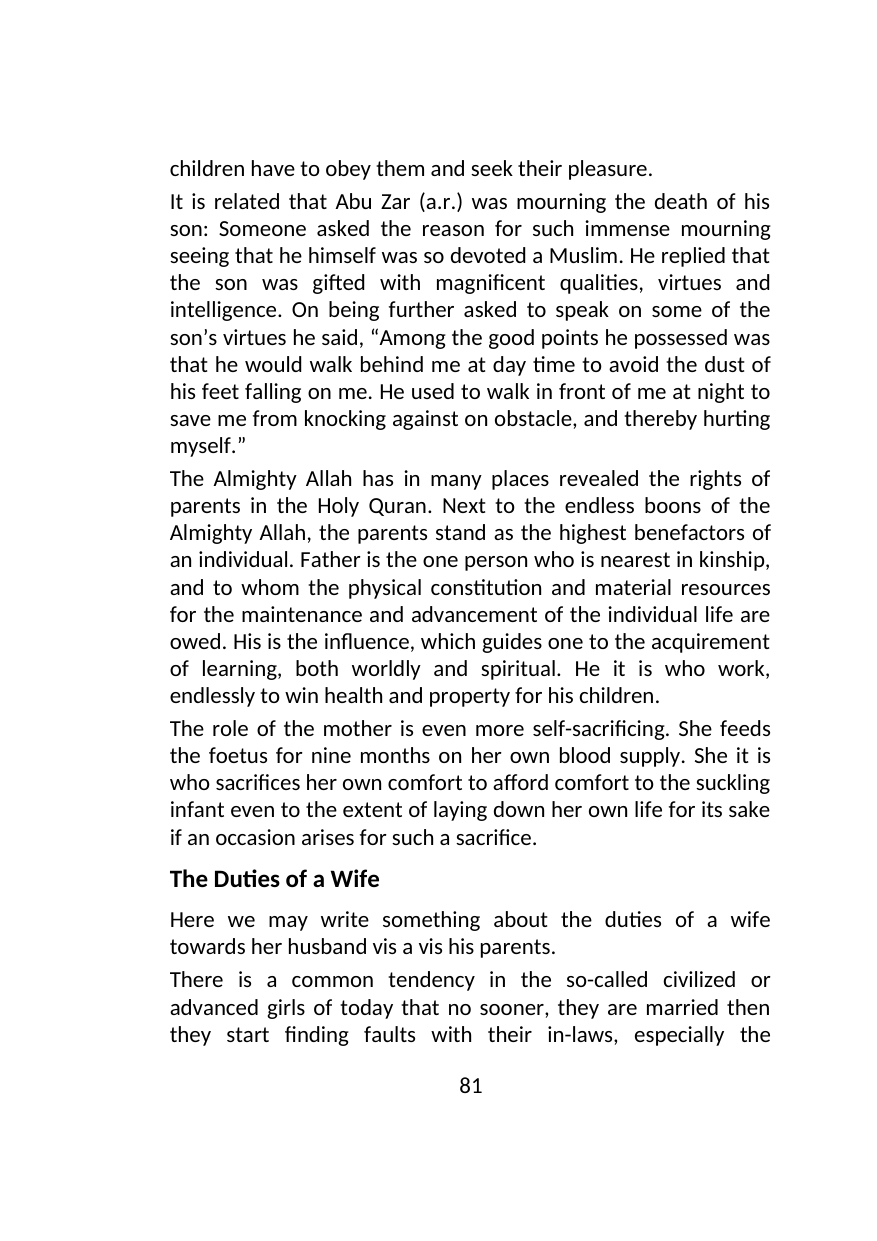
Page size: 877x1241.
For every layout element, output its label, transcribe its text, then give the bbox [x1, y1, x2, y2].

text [169, 154, 772, 182]
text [169, 966, 772, 1047]
text It is related that Abu Zar (a.r.) was mourning the death of his son: Someone asked the reason for such immense mourning seeing that he himself was so devoted a Muslim. He replied that the son was gifted with magnificent qualities, virtues and intelligence. On being further asked to speak on some of the son’s virtues he said, “Among the good points he possessed was that he would walk behind me at day time to avoid the dust of his feet falling on me. He used to walk in front of me at night to save me from knocking against on obstacle, and thereby hurting myself.” [169, 188, 772, 459]
text Here we may write something about the duties of a wife towards her husband vis a vis his parents. [169, 906, 772, 960]
text The Almighty Allah has in many places revealed the rights of parents in the Holy Quran. Next to the endless boons of the Almighty Allah, the parents stand as the highest benefactors of an individual. Father is the one person who is nearest in kinship, and to whom the physical constitution and material resources for the maintenance and advancement of the individual life are owed. His is the influence, which guides one to the acquirement of learning, both worldly and spiritual. He it is who work, endlessly to win health and property for his children. [169, 465, 772, 709]
subtitle The Duties of a Wife [169, 863, 772, 893]
text The role of the mother is even more self-sacrificing. She feeds the foetus for nine months on her own blood supply. She it is who sacrifices her own comfort to afford comfort to the suckling infant even to the extent of laying down her own life for its sake if an occasion arises for such a sacrifice. [169, 715, 772, 850]
